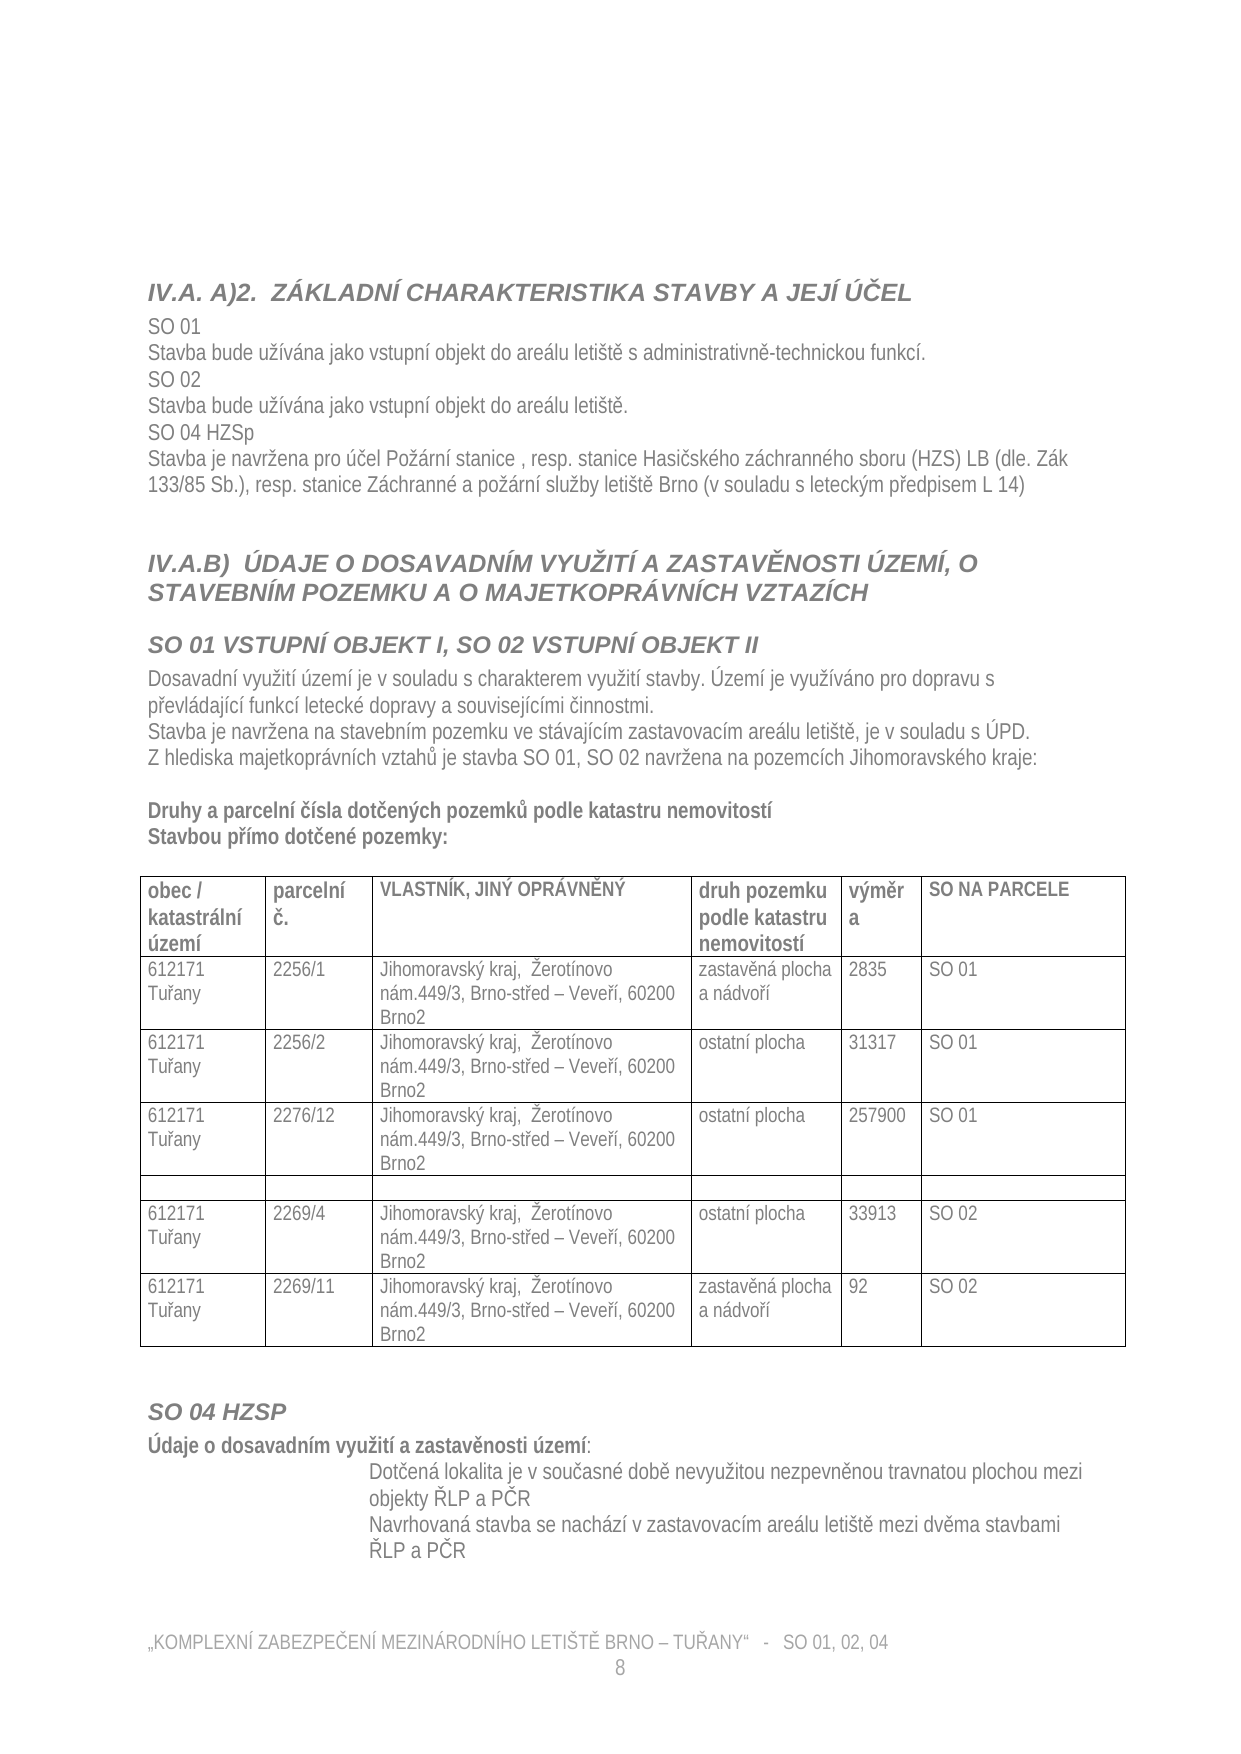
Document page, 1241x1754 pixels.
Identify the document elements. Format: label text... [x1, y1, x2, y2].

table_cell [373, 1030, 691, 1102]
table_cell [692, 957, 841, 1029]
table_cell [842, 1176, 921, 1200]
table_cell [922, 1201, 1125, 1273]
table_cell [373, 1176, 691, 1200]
text Stavba bude užívána jako vstupní objekt do areálu letiště s administrativně-technickou funkcí. [148, 339, 1093, 366]
subtitle IV.A.b) Údaje o dosavadním využití a zastavěnosti území, o stavebním pozemku a o majetkoprávních vztazích [148, 549, 1093, 606]
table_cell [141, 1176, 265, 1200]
text SO 02 [148, 366, 1093, 392]
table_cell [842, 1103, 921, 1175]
text Dosavadní využití území je v souladu s charakterem využití stavby. Území je využíváno pro dopravu s převládající funkcí letecké dopravy a souvisejícími činnostmi. [148, 665, 1093, 718]
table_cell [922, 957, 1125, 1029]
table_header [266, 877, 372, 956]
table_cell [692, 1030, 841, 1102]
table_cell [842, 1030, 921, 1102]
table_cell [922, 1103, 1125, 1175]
text SO 01 [148, 313, 1093, 339]
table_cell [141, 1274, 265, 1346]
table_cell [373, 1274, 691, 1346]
text SO 04 HZSp [148, 418, 1093, 445]
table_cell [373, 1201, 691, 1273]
text Z hlediska majetkoprávních vztahů je stavba SO 01, SO 02 navržena na pozemcích Jihomoravského kraje: [148, 744, 1093, 771]
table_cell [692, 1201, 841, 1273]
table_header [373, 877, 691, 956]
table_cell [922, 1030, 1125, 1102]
text Stavbou přímo dotčené pozemky: [148, 823, 1093, 850]
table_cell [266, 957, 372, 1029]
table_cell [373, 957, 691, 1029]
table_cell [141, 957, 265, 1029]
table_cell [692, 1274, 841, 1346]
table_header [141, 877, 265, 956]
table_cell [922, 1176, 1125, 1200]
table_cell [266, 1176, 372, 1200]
text Stavba je navržena na stavebním pozemku ve stávajícím zastavovacím areálu letiště, je v souladu s ÚPD. [148, 718, 1093, 744]
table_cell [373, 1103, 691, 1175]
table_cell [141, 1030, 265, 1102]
text Navrhovaná stavba se nachází v zastavovacím areálu letiště mezi dvěma stavbami ŘLP a PČR [148, 1511, 1093, 1564]
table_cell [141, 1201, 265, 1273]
text Stavba bude užívána jako vstupní objekt do areálu letiště. [148, 392, 1093, 418]
subtitle IV.A. a)2. Základní charakteristika stavby a její účel [148, 278, 1093, 307]
text Údaje o dosavadním využití a zastavěnosti území: [148, 1432, 1093, 1458]
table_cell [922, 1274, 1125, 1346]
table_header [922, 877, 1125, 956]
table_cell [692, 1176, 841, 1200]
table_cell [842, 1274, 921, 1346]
subtitle SO 01 Vstupní objekt I, SO 02 Vstupní objekt II [148, 631, 1093, 659]
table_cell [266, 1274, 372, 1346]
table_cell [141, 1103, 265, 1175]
text Druhy a parcelní čísla dotčených pozemků podle katastru nemovitostí [148, 797, 1093, 823]
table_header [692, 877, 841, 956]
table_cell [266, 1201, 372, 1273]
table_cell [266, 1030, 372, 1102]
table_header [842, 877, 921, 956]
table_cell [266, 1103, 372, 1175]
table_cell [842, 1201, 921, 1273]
subtitle SO 04 HZSp [148, 1398, 1093, 1426]
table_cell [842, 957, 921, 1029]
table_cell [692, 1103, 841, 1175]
text Dotčená lokalita je v současné době nevyužitou nezpevněnou travnatou plochou mezi objekty ŘLP a PČR [148, 1458, 1093, 1511]
text Stavba je navržena pro účel Požární stanice , resp. stanice Hasičského záchranného sboru (HZS) LB (dle. Zák 133/85 Sb.), resp. stanice Záchranné a požární služby letiště Brno (v souladu s leteckým předpisem L 14) [148, 445, 1093, 497]
